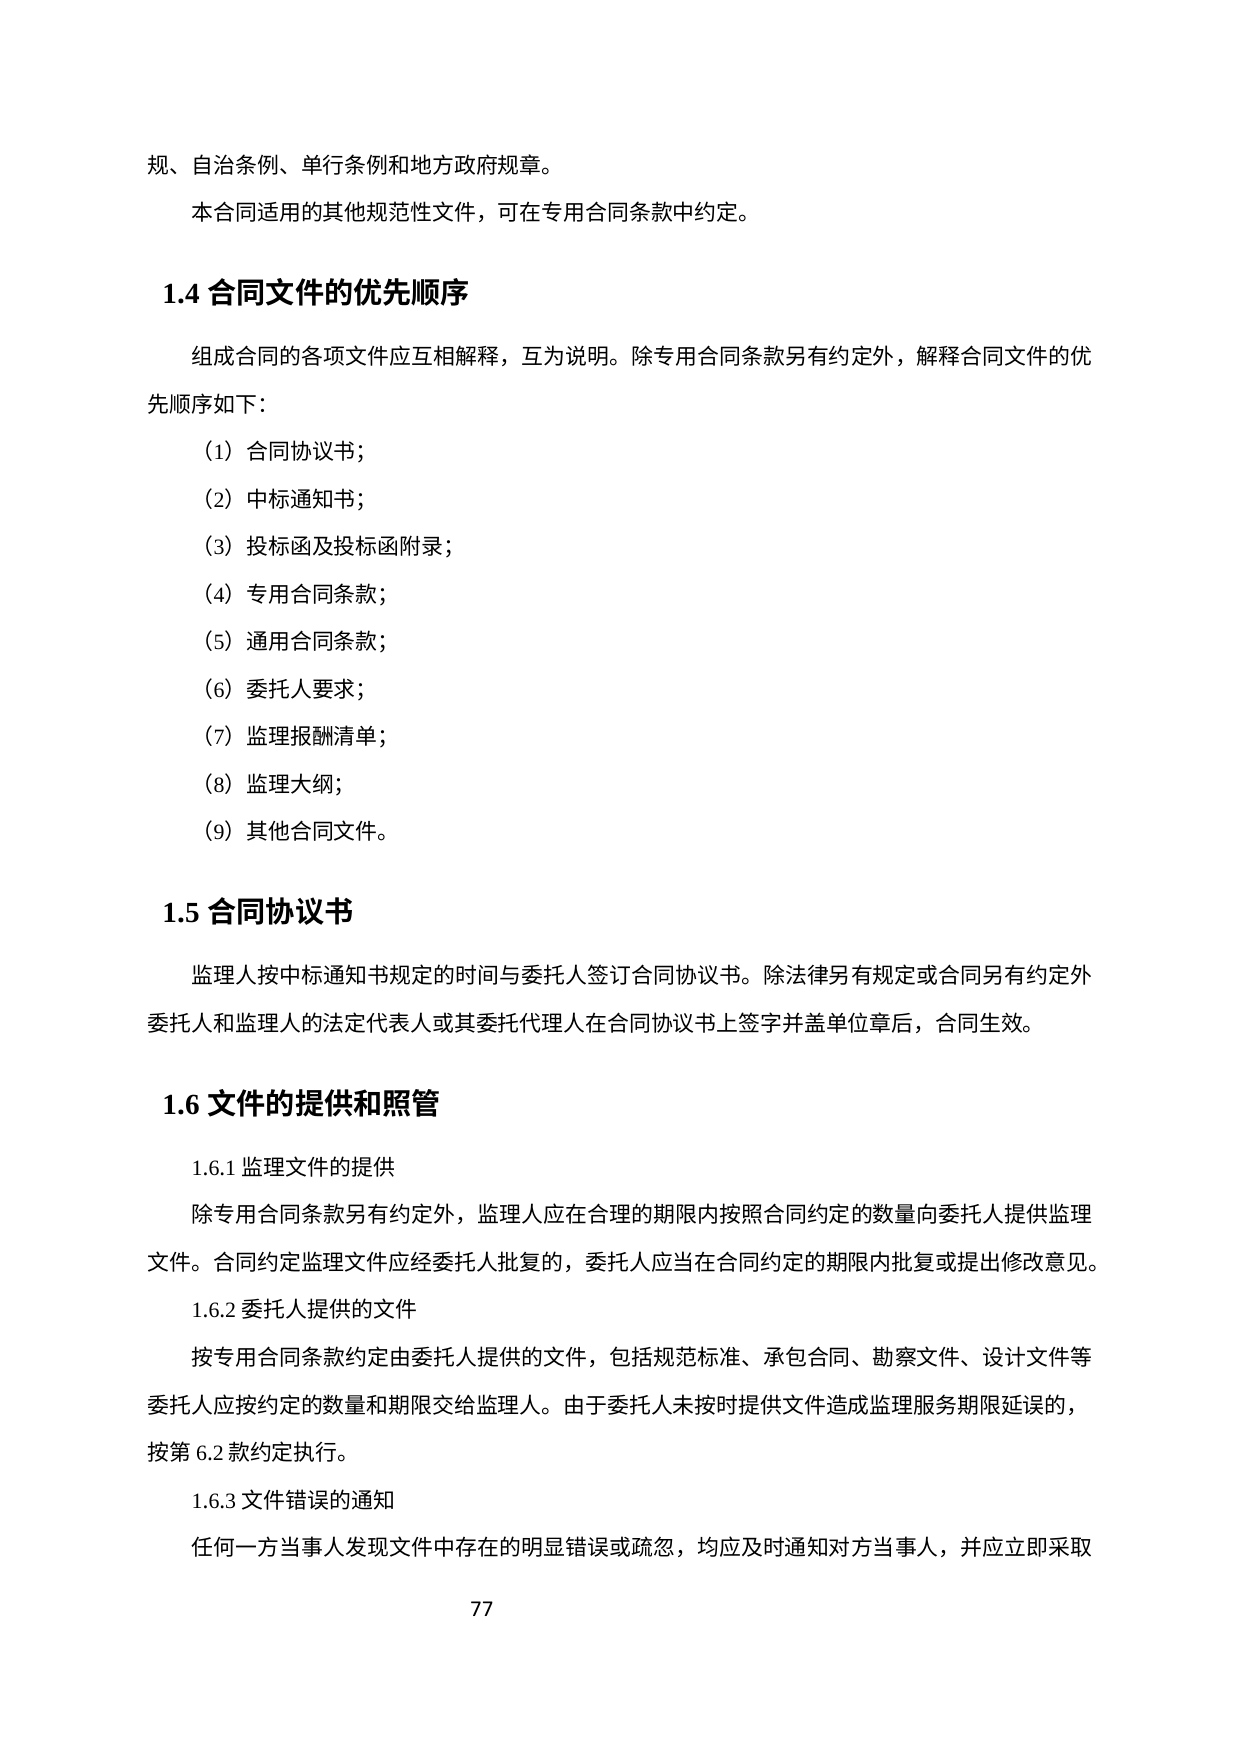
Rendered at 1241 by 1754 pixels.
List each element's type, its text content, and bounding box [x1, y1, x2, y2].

text 监理人按中标通知书规定的时间与委托人签订合同协议书。除法律另有规定或合同另有约定外，委托人和监理人的法定代表人或其委托代理人在合同协议书上签字并盖单位章后，合同生效。 [148, 958, 1092, 1037]
text （6）委托人要求； [148, 672, 1092, 703]
text （1）合同协议书； [148, 434, 1092, 466]
text 除专用合同条款另有约定外，监理人应在合理的期限内按照合同约定的数量向委托人提供监理文件。合同约定监理文件应经委托人批复的，委托人应当在合同约定的期限内批复或提出修改意见。 [148, 1197, 1092, 1277]
text 1.6.3 文件错误的通知 [148, 1483, 1092, 1514]
text 本合同适用的其他规范性文件，可在专用合同条款中约定。 [148, 195, 1092, 227]
text 组成合同的各项文件应互相解释，互为说明。除专用合同条款另有约定外，解释合同文件的优先顺序如下： [148, 339, 1092, 418]
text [148, 148, 1092, 179]
text （8）监理大纲； [148, 767, 1092, 798]
text 1.6.1 监理文件的提供 [148, 1150, 1092, 1182]
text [148, 1530, 1092, 1562]
text 按专用合同条款约定由委托人提供的文件，包括规范标准、承包合同、勘察文件、设计文件等，委托人应按约定的数量和期限交给监理人。由于委托人未按时提供文件造成监理服务期限延误的，按第6.2款约定执行。 [148, 1340, 1092, 1467]
text （3）投标函及投标函附录； [148, 529, 1092, 561]
text （4）专用合同条款； [148, 577, 1092, 608]
subtitle 1.6 文件的提供和照管 [148, 1080, 1092, 1123]
text （5）通用合同条款； [148, 624, 1092, 656]
text 1.6.2 委托人提供的文件 [148, 1292, 1092, 1324]
subtitle 1.4 合同文件的优先顺序 [148, 270, 1092, 312]
text （7）监理报酬清单； [148, 719, 1092, 751]
text （2）中标通知书； [148, 482, 1092, 513]
text （9）其他合同文件。 [148, 814, 1092, 846]
subtitle 1.5 合同协议书 [148, 889, 1092, 931]
